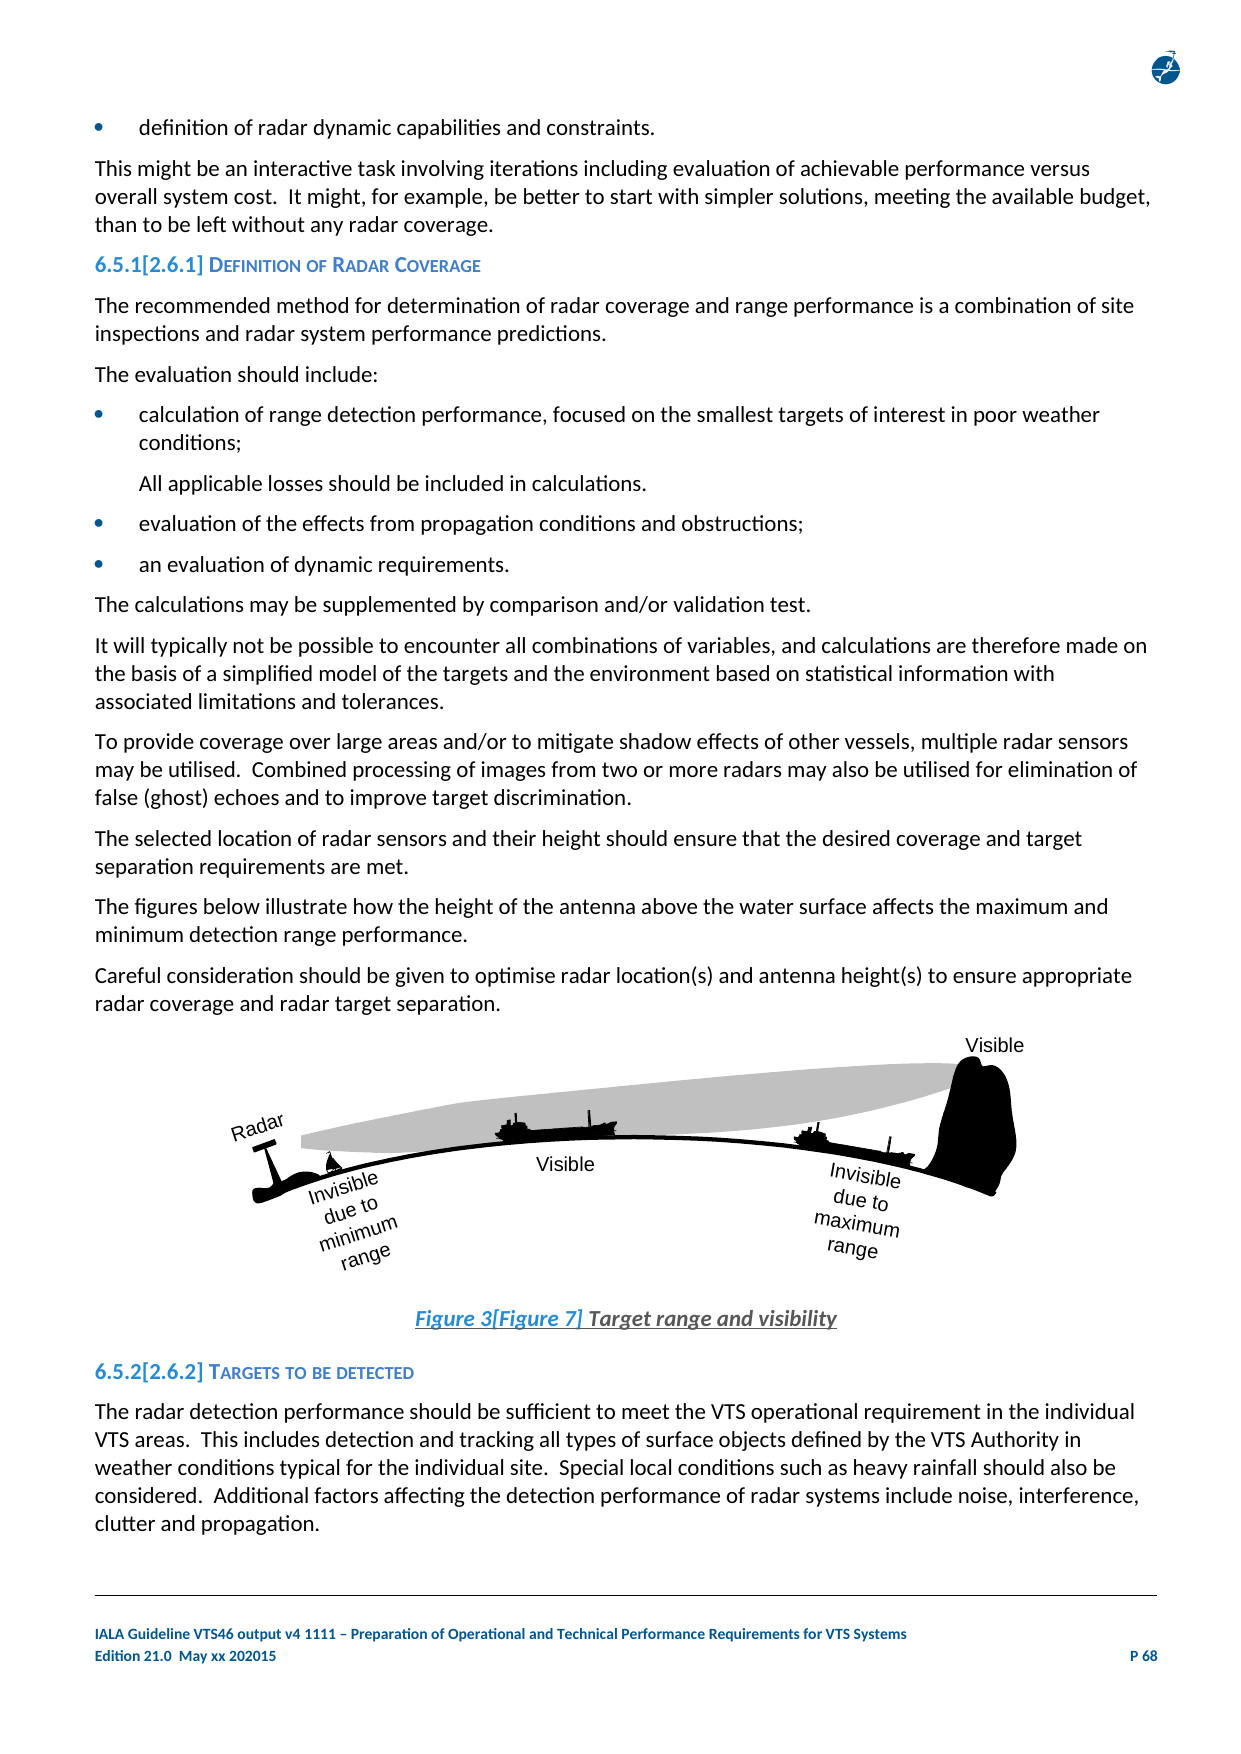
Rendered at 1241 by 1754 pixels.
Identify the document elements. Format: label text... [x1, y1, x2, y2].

text The figures below illustrate how the height of the antenna above the water surface affects the maximum and minimum detection range performance. [94, 892, 1157, 948]
text The recommended method for determination of radar coverage and range performance is a combination of site inspections and radar system performance predictions. [94, 291, 1157, 347]
text To provide coverage over large areas and/or to mitigate shadow effects of other vessels, multiple radar sensors may be utilised. Combined processing of images from two or more radars may also be utilised for elimination of false (ghost) echoes and to improve target discrimination. [94, 727, 1157, 811]
text The radar detection performance should be sufficient to meet the VTS operational requirement in the individual VTS areas. This includes detection and tracking all types of surface objects defined by the VTS Authority in weather conditions typical for the individual site. Special local conditions such as heavy rainfall should also be considered. Additional factors affecting the detection performance of radar systems include noise, interference, clutter and propagation. [94, 1397, 1157, 1538]
text Target range and visibility [94, 1304, 1157, 1332]
text The selected location of radar sensors and their height should ensure that the desired coverage and target separation requirements are met. [94, 824, 1157, 880]
text an evaluation of dynamic requirements. [94, 550, 1157, 578]
text It will typically not be possible to encounter all combinations of variables, and calculations are therefore made on the basis of a simplified model of the targets and the environment based on statistical information with associated limitations and tolerances. [94, 631, 1157, 715]
text The evaluation should include: [94, 360, 1157, 388]
text calculation of range detection performance, focused on the smallest targets of interest in poor weather conditions; [94, 400, 1157, 456]
picture [1120, 0, 1239, 119]
text This might be an interactive task involving iterations including evaluation of achievable performance versus overall system cost. It might, for example, be better to start with simpler solutions, meeting the available budget, than to be left without any radar coverage. [94, 154, 1157, 238]
text definition of radar dynamic capabilities and constraints. [94, 113, 1157, 142]
text The calculations may be supplemented by comparison and/or validation test. [94, 590, 1157, 618]
text All applicable losses should be included in calculations. [139, 469, 1157, 497]
text evaluation of the effects from propagation conditions and obstructions; [94, 509, 1157, 537]
subtitle Targets to be detected [94, 1357, 1157, 1385]
text Careful consideration should be given to optimise radar location(s) and antenna height(s) to ensure appropriate radar coverage and radar target separation. [94, 961, 1157, 1017]
subtitle Definition of Radar Coverage [94, 251, 1157, 279]
